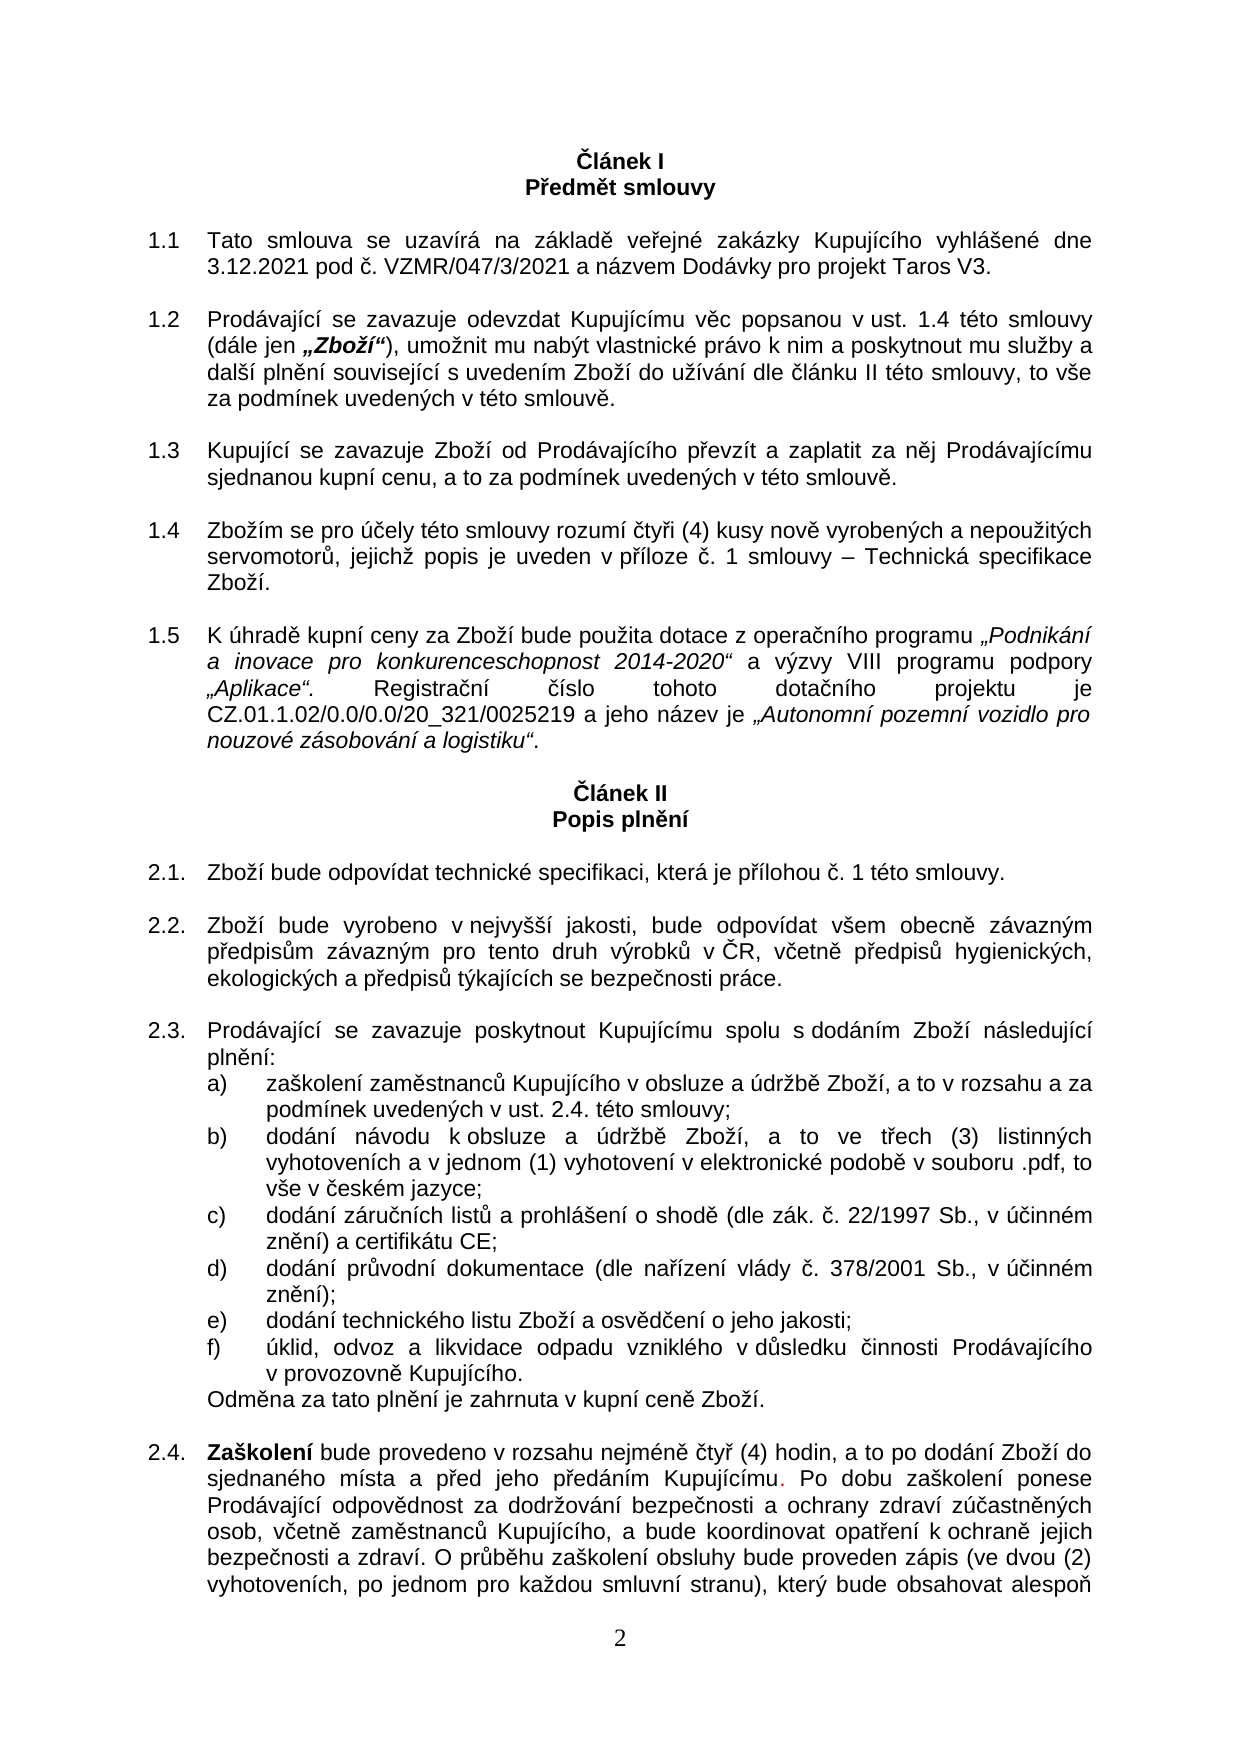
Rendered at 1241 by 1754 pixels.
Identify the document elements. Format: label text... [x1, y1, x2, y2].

text Článek I [148, 148, 1093, 174]
text Článek II [148, 780, 1093, 806]
list Tato smlouva se uzavírá na základě veřejné zakázky Kupujícího vyhlášené dne 3.12.2021 pod č. VZMR/047/3/2021 a názvem Dodávky pro projekt Taros V3. [148, 227, 1093, 279]
list dodání technického listu Zboží a osvědčení o jeho jakosti; [207, 1307, 1093, 1333]
list K úhradě kupní ceny za Zboží bude použita dotace z operačního programu „Podnikání a inovace pro konkurenceschopnost 2014-2020“ a výzvy VIII programu podpory „Aplikace“. Registrační číslo tohoto dotačního projektu je CZ.01.1.02/0.0/0.0/20_321/0025219 a jeho název je „Autonomní pozemní vozidlo pro nouzové zásobování a logistiku“. [148, 622, 1093, 754]
list Odměna za tato plnění je zahrnuta v kupní ceně Zboží. [207, 1386, 1093, 1413]
list Zboží bude vyrobeno v nejvyšší jakosti, bude odpovídat všem obecně závazným předpisům závazným pro tento druh výrobků v ČR, včetně předpisů hygienických, ekologických a předpisů týkajících se bezpečnosti práce. [148, 912, 1093, 991]
list dodání návodu k obsluze a údržbě Zboží, a to ve třech (3) listinných vyhotoveních a v jednom (1) vyhotovení v elektronické podobě v souboru .pdf, to vše v českém jazyce; [207, 1123, 1093, 1202]
text Předmět smlouvy [148, 174, 1093, 200]
list dodání průvodní dokumentace (dle nařízení vlády č. 378/2001 Sb., v účinném znění); [207, 1254, 1093, 1307]
text Popis plnění [148, 806, 1093, 833]
list Prodávající se zavazuje poskytnout Kupujícímu spolu s dodáním Zboží následující plnění: [148, 1017, 1093, 1070]
list Zboží bude odpovídat technické specifikaci, která je přílohou č. 1 této smlouvy. [148, 859, 1093, 886]
list zaškolení zaměstnanců Kupujícího v obsluze a údržbě Zboží, a to v rozsahu a za podmínek uvedených v ust. 2.4. této smlouvy; [207, 1070, 1093, 1123]
list úklid, odvoz a likvidace odpadu vzniklého v důsledku činnosti Prodávajícího v provozovně Kupujícího. [207, 1333, 1093, 1386]
list Zbožím se pro účely této smlouvy rozumí čtyři (4) kusy nově vyrobených a nepoužitých servomotorů, jejichž popis je uveden v příloze č. 1 smlouvy – Technická specifikace Zboží. [148, 517, 1093, 596]
list Prodávající se zavazuje odevzdat Kupujícímu věc popsanou v ust. 1.4 této smlouvy (dále jen „Zboží“), umožnit mu nabýt vlastnické právo k nim a poskytnout mu služby a další plnění související s uvedením Zboží do užívání dle článku II této smlouvy, to vše za podmínek uvedených v této smlouvě. [148, 306, 1093, 411]
list Kupující se zavazuje Zboží od Prodávajícího převzít a zaplatit za něj Prodávajícímu sjednanou kupní cenu, a to za podmínek uvedených v této smlouvě. [148, 437, 1093, 490]
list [148, 1439, 1093, 1597]
list dodání záručních listů a prohlášení o shodě (dle zák. č. 22/1997 Sb., v účinném znění) a certifikátu CE; [207, 1202, 1093, 1254]
